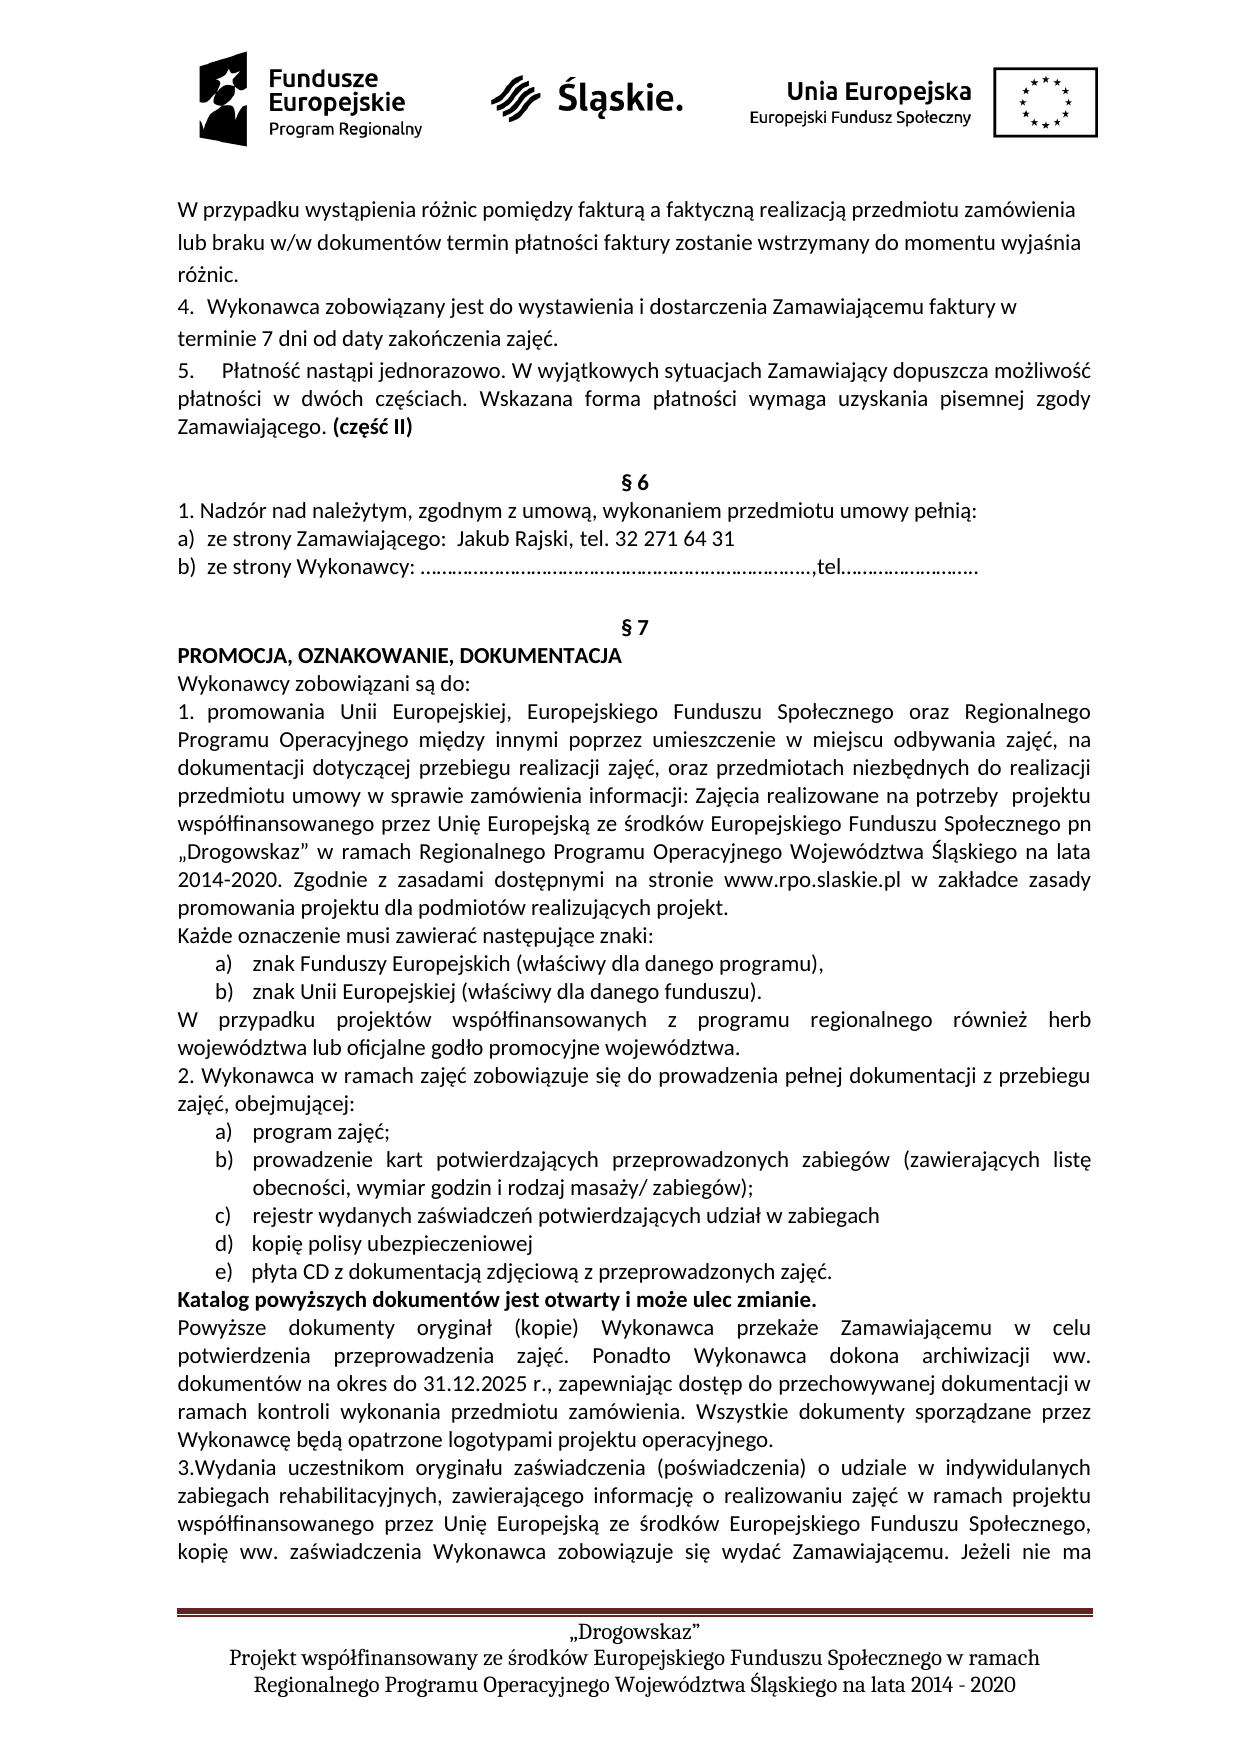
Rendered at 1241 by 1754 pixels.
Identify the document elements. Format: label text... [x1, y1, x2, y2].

list program zajęć; [215, 1117, 1093, 1145]
text 1. promowania Unii Europejskiej, Europejskiego Funduszu Społecznego oraz Regionalnego Programu Operacyjnego między innymi poprzez umieszczenie w miejscu odbywania zajęć, na dokumentacji dotyczącej przebiegu realizacji zajęć, oraz przedmiotach niezbędnych do realizacji przedmiotu umowy w sprawie zamówienia informacji: Zajęcia realizowane na potrzeby projektu współfinansowanego przez Unię Europejską ze środków Europejskiego Funduszu Społecznego pn „Drogowskaz” w ramach Regionalnego Programu Operacyjnego Województwa Śląskiego na lata 2014-2020. Zgodnie z zasadami dostępnymi na stronie www.rpo.slaskie.pl w zakładce zasady promowania projektu dla podmiotów realizujących projekt. [177, 697, 1093, 921]
list znak Funduszy Europejskich (właściwy dla danego programu), [215, 949, 1093, 977]
text W przypadku projektów współfinansowanych z programu regionalnego również herb województwa lub oficjalne godło promocyjne województwa. [177, 1005, 1093, 1061]
text PROMOCJA, OZNAKOWANIE, DOKUMENTACJA [177, 641, 1093, 669]
text 4. Wykonawca zobowiązany jest do wystawienia i dostarczenia Zamawiającemu faktury w terminie 7 dni od daty zakończenia zajęć. [177, 292, 1093, 352]
list ze strony Zamawiającego: Jakub Rajski, tel. 32 271 64 31 [177, 524, 1093, 552]
text § 7 [177, 613, 1093, 641]
picture [177, 29, 1120, 168]
list kopię polisy ubezpieczeniowej [215, 1229, 1093, 1257]
text Każde oznaczenie musi zawierać następujące znaki: [177, 921, 1093, 949]
text 2. Wykonawca w ramach zajęć zobowiązuje się do prowadzenia pełnej dokumentacji z przebiegu zajęć, obejmującej: [177, 1061, 1093, 1117]
text § 6 [177, 468, 1093, 496]
text 5. Płatność nastąpi jednorazowo. W wyjątkowych sytuacjach Zamawiający dopuszcza możliwość płatności w dwóch częściach. Wskazana forma płatności wymaga uzyskania pisemnej zgody Zamawiającego. (część II) [177, 356, 1093, 440]
text Wykonawcy zobowiązani są do: [177, 669, 1093, 697]
list znak Unii Europejskiej (właściwy dla danego funduszu). [215, 977, 1093, 1005]
text 1. Nadzór nad należytym, zgodnym z umową, wykonaniem przedmiotu umowy pełnią: [177, 496, 1093, 524]
text Powyższe dokumenty oryginał (kopie) Wykonawca przekaże Zamawiającemu w celu potwierdzenia przeprowadzenia zajęć. Ponadto Wykonawca dokona archiwizacji ww. dokumentów na okres do 31.12.2025 r., zapewniając dostęp do przechowywanej dokumentacji w ramach kontroli wykonania przedmiotu zamówienia. Wszystkie dokumenty sporządzane przez Wykonawcę będą opatrzone logotypami projektu operacyjnego. [177, 1313, 1093, 1453]
list rejestr wydanych zaświadczeń potwierdzających udział w zabiegach [215, 1201, 1093, 1229]
list prowadzenie kart potwierdzających przeprowadzonych zabiegów (zawierających listę obecności, wymiar godzin i rodzaj masaży/ zabiegów); [215, 1145, 1093, 1201]
list płyta CD z dokumentacją zdjęciową z przeprowadzonych zajęć. [215, 1257, 1093, 1285]
list ze strony Wykonawcy: ………………………………………………………………..,tel…………………….. [177, 552, 1093, 581]
text Katalog powyższych dokumentów jest otwarty i może ulec zmianie. [177, 1285, 1093, 1313]
